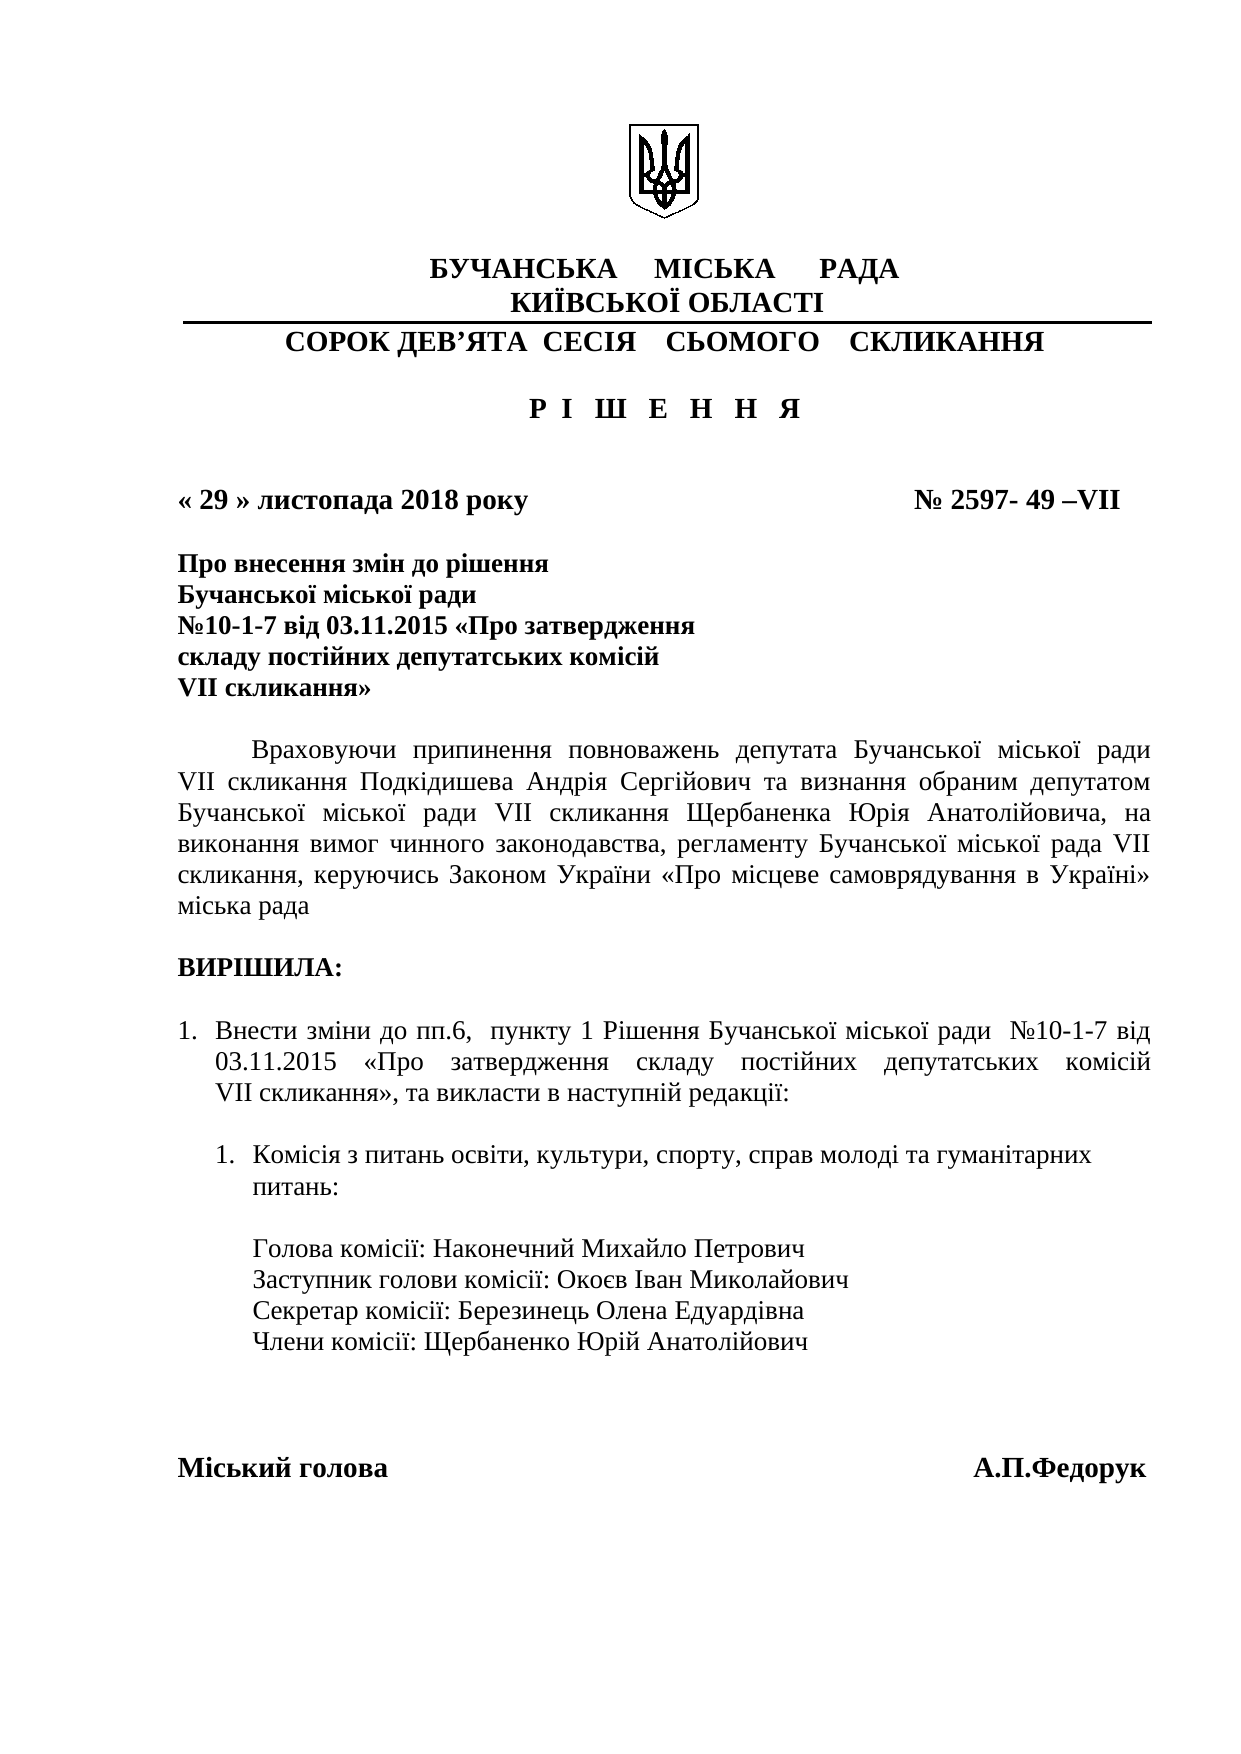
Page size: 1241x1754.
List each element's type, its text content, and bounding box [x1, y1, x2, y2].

list Внести зміни до пп.6, пункту 1 Рішення Бучанської міської ради №10-1-7 від 03.11.2015 «Про затвердження складу постійних депутатських комісій VII скликання», та викласти в наступній редакції: [177, 1014, 1152, 1107]
text Про внесення змін до рішення [177, 547, 1152, 578]
text СОРОК ДЕВ’ЯТА СЕСІЯ СЬОМОГО СКЛИКАННЯ [177, 324, 1152, 357]
text Враховуючи припинення повноважень депутата Бучанської міської ради VII скликання Подкідишева Андрія Сергійович та визнання обраним депутатом Бучанської міської ради VII скликання Щербаненка Юрія Анатолійовича, на виконання вимог чинного законодавства, регламенту Бучанської міської рада VII скликання, керуючись Законом України «Про місцеве самоврядування в Україні» міська рада [177, 733, 1152, 920]
text №10-1-7 від 03.11.2015 «Про затвердження [177, 609, 1152, 640]
list Комісія з питань освіти, культури, спорту, справ молоді та гуманітарних питань: [215, 1138, 1152, 1201]
subtitle Р І Ш Е Н Н Я [177, 391, 1152, 424]
text Міський голова А.П.Федорук [177, 1450, 1152, 1483]
text ВИРІШИЛА: [177, 952, 1152, 983]
text Секретар комісії: Березинець Олена Едуардівна [252, 1294, 1152, 1325]
text БУЧАНСЬКА МІСЬКА РАДА [177, 252, 1152, 285]
text Голова комісії: Наконечний Михайло Петрович [252, 1232, 1152, 1263]
text Бучанської міської ради [177, 578, 1152, 609]
text складу постійних депутатських комісій [177, 640, 1152, 671]
subtitle « 29 » листопада 2018 року № 2597- 49 –VІІ [177, 482, 1152, 516]
text VII скликання» [177, 671, 1152, 702]
subtitle КИЇВСЬКОЇ ОБЛАСТІ [183, 285, 1152, 321]
text Заступник голови комісії: Окоєв Іван Миколайович [252, 1263, 1152, 1294]
text Члени комісії: Щербаненко Юрій Анатолійович [252, 1325, 1152, 1356]
